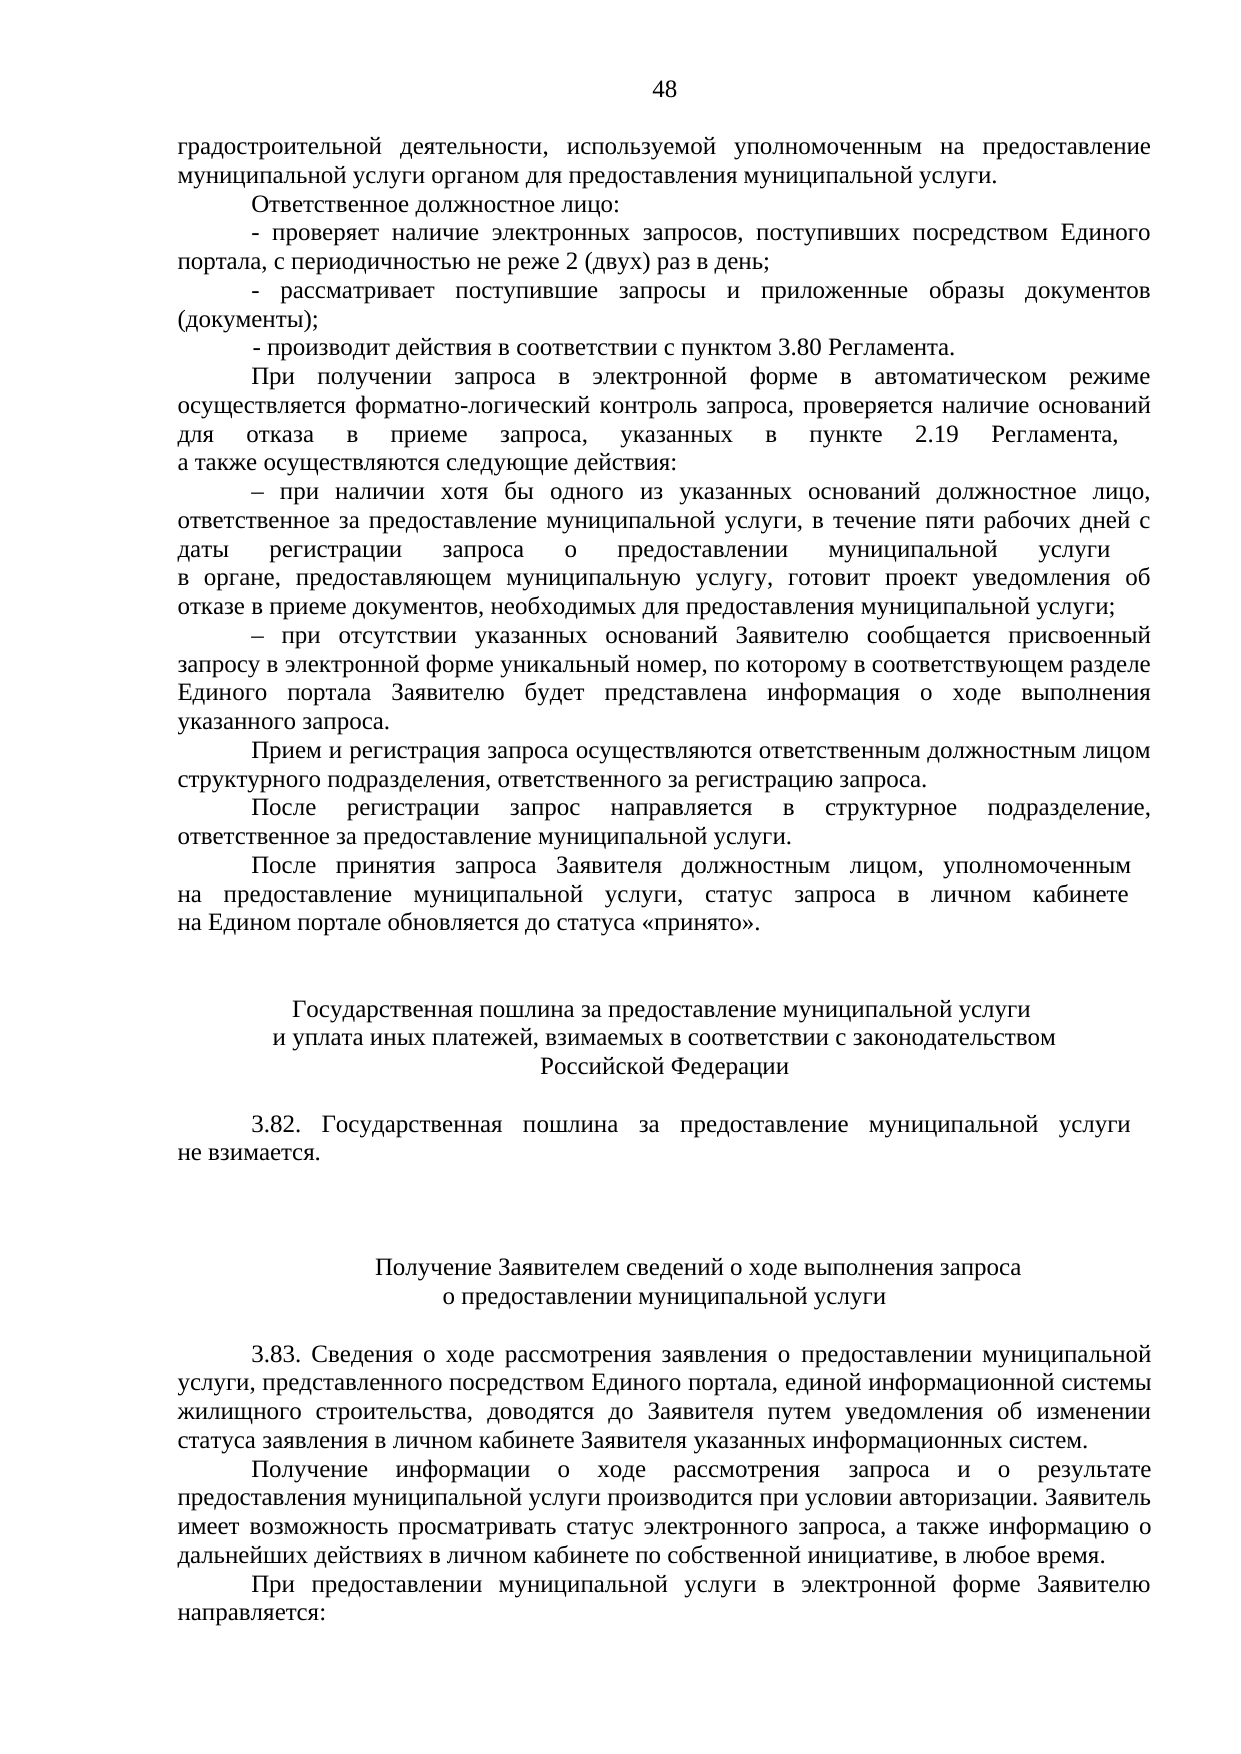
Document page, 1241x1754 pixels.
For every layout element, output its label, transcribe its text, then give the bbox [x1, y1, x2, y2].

text - производит действия в соответствии с пунктом 3.80 Регламента. [177, 332, 1152, 361]
text Прием и регистрация запроса осуществляются ответственным должностным лицом структурного подразделения, ответственного за регистрацию запроса. [177, 735, 1152, 792]
text После регистрации запрос направляется в структурное подразделение, ответственное за предоставление муниципальной услуги. [177, 792, 1152, 850]
text После принятия запроса Заявителя должностным лицом, уполномоченным на предоставление муниципальной услуги, статус запроса в личном кабинете на Едином портале обновляется до статуса «принято». [177, 850, 1152, 936]
text При получении запроса в электронной форме в автоматическом режиме осуществляется форматно-логический контроль запроса, проверяется наличие оснований для отказа в приеме запроса, указанных в пункте 2.19 Регламента, а также осуществляются следующие действия: [177, 361, 1152, 476]
text При предоставлении муниципальной услуги в электронной форме Заявителю направляется: [177, 1569, 1152, 1626]
text Ответственное должностное лицо: [177, 189, 1152, 217]
text 3.82. Государственная пошлина за предоставление муниципальной услуги не взимается. [177, 1109, 1152, 1166]
text 3.83. Сведения о ходе рассмотрения заявления о предоставлении муниципальной услуги, представленного посредством Единого портала, единой информационной системы жилищного строительства, доводятся до Заявителя путем уведомления об изменении статуса заявления в личном кабинете Заявителя указанных информационных систем. [177, 1339, 1152, 1454]
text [177, 131, 1152, 189]
text - рассматривает поступившие запросы и приложенные образы документов (документы); [177, 275, 1152, 332]
text Получение Заявителем сведений о ходе выполнения запроса о предоставлении муниципальной услуги [177, 1252, 1152, 1310]
text Государственная пошлина за предоставление муниципальной услуги и уплата иных платежей, взимаемых в соответствии с законодательством Российской Федерации [177, 994, 1152, 1080]
text – при наличии хотя бы одного из указанных оснований должностное лицо, ответственное за предоставление муниципальной услуги, в течение пяти рабочих дней с даты регистрации запроса о предоставлении муниципальной услуги в органе, предоставляющем муниципальную услугу, готовит проект уведомления об отказе в приеме документов, необходимых для предоставления муниципальной услуги; [177, 476, 1152, 620]
text - проверяет наличие электронных запросов, поступивших посредством Единого портала, с периодичностью не реже 2 (двух) раз в день; [177, 217, 1152, 275]
text Получение информации о ходе рассмотрения запроса и о результате предоставления муниципальной услуги производится при условии авторизации. Заявитель имеет возможность просматривать статус электронного запроса, а также информацию о дальнейших действиях в личном кабинете по собственной инициативе, в любое время. [177, 1454, 1152, 1569]
text – при отсутствии указанных оснований Заявителю сообщается присвоенный запросу в электронной форме уникальный номер, по которому в соответствующем разделе Единого портала Заявителю будет представлена информация о ходе выполнения указанного запроса. [177, 620, 1152, 735]
